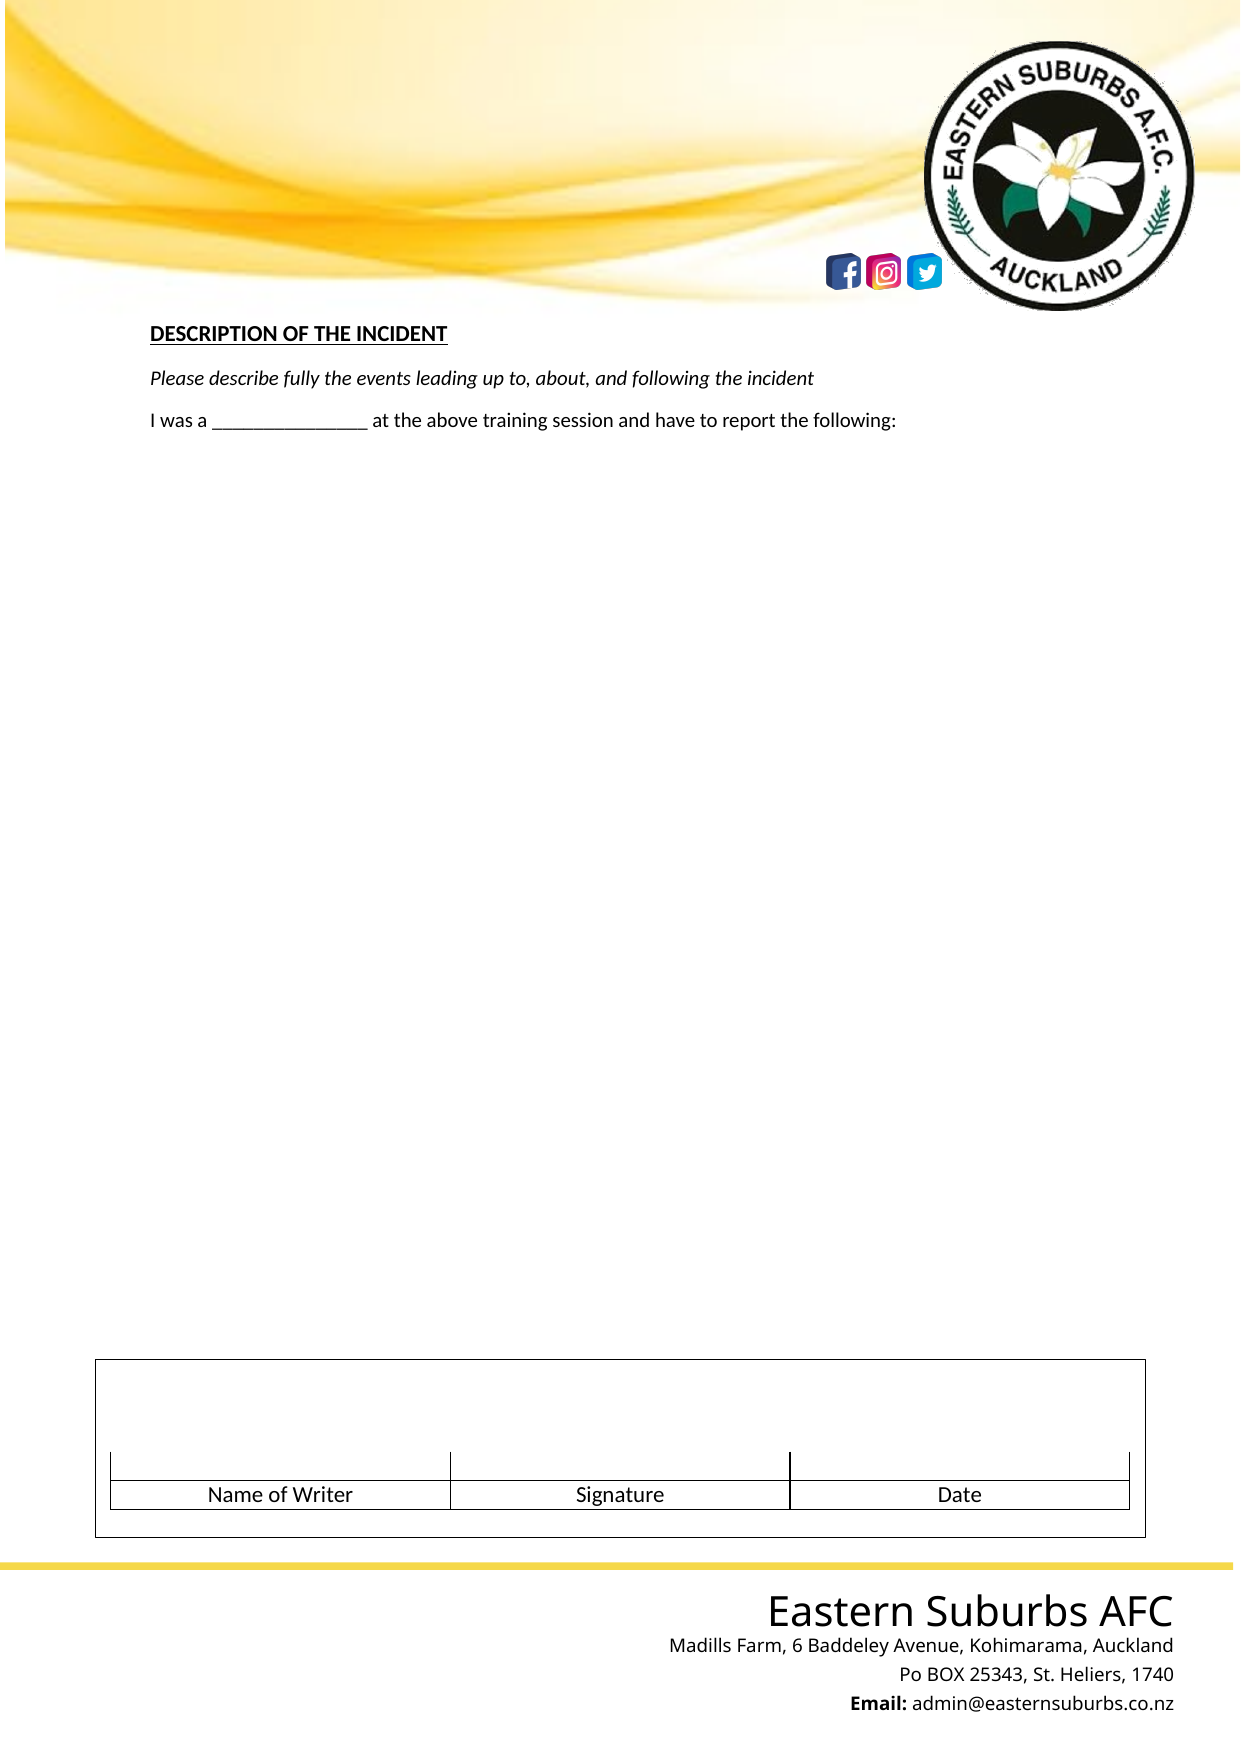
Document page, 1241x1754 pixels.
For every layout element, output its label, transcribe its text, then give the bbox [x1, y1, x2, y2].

text I was a _______________ at the above training session and have to report the following: [150, 407, 1090, 433]
picture [5, 0, 1241, 341]
text DESCRIPTION OF THE INCIDENT [150, 319, 1090, 348]
text Please describe fully the events leading up to, about, and following the incident [150, 365, 1090, 391]
